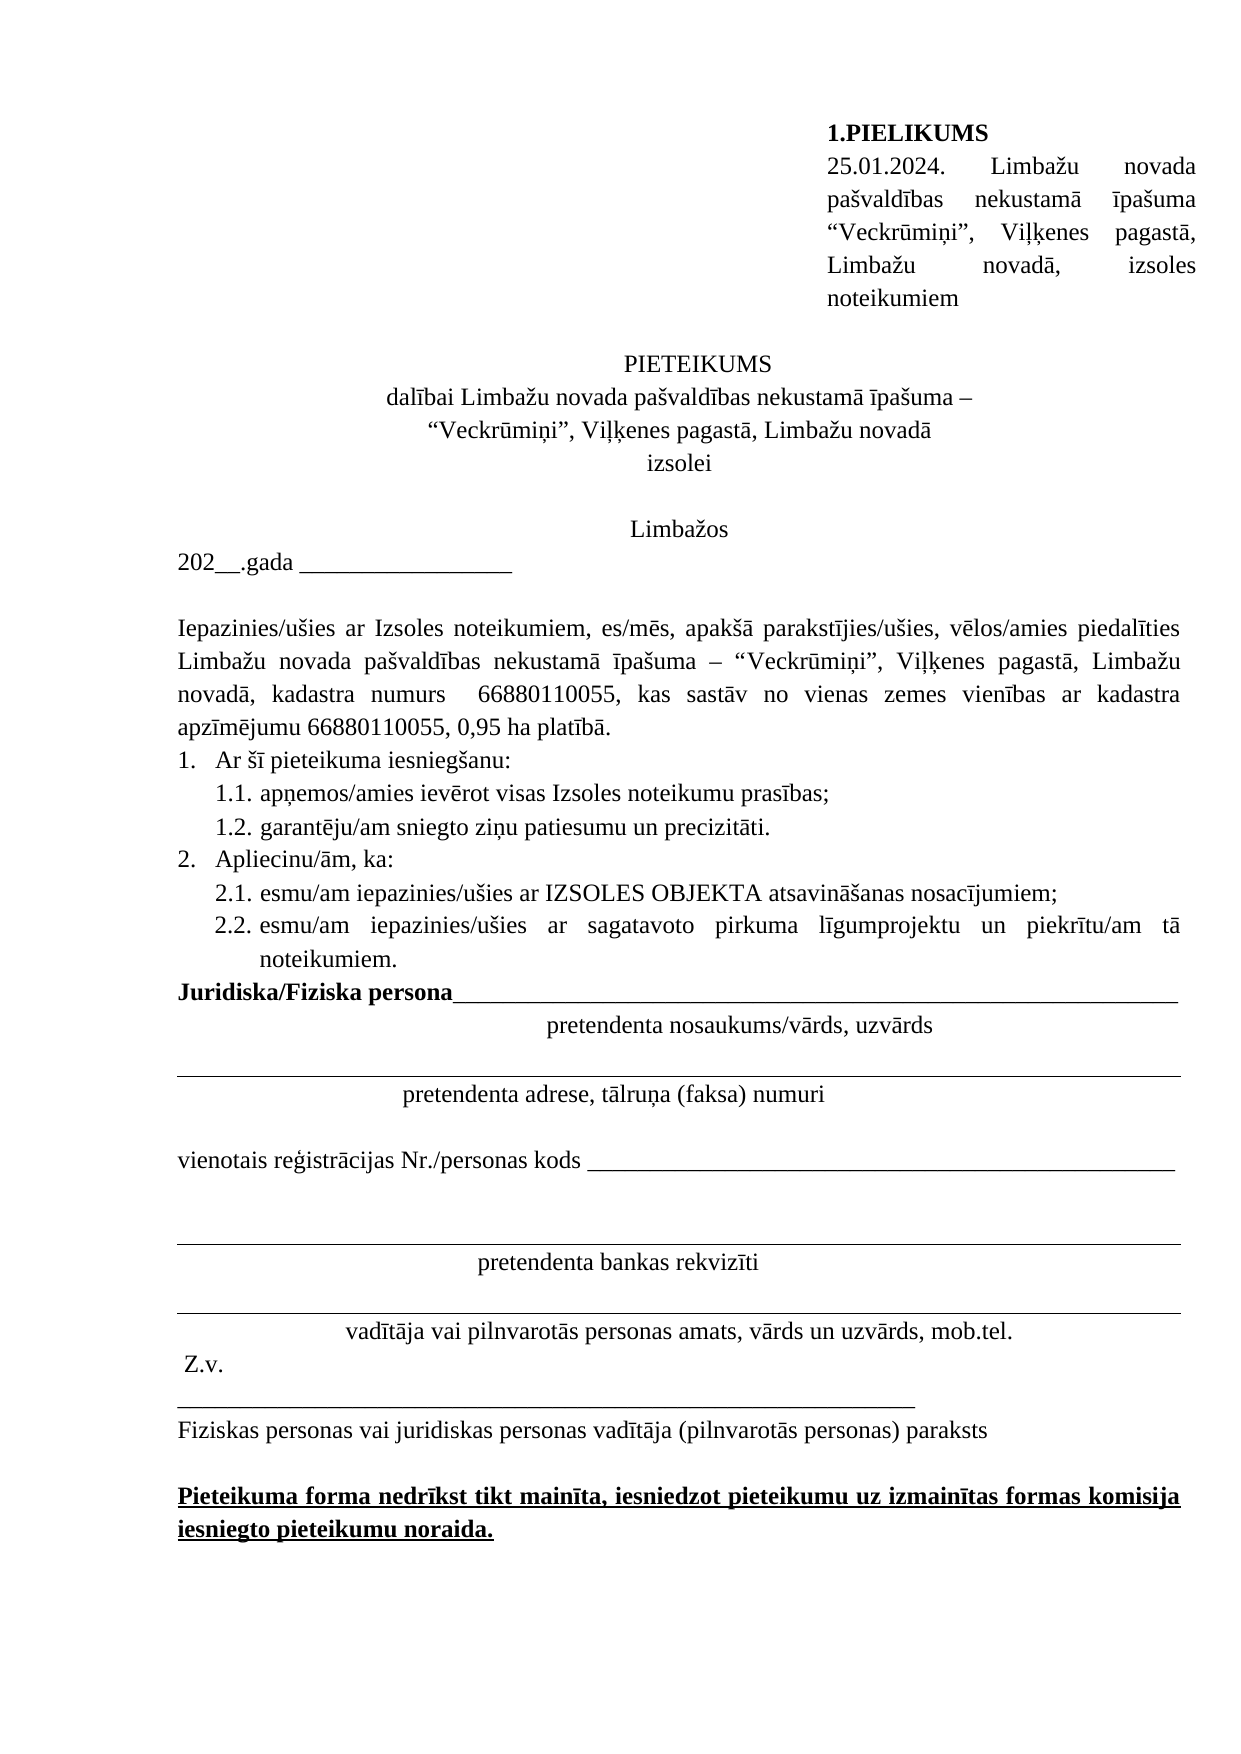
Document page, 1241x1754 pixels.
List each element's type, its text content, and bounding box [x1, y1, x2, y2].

text “Veckrūmiņi”, Viļķenes pagastā, Limbažu novadā [177, 415, 1181, 444]
text izsolei [177, 448, 1181, 477]
text 1.pielikums [827, 118, 1196, 147]
text pretendenta nosaukums/vārds, uzvārds [177, 1010, 1181, 1038]
text 202__.gada _________________ [177, 547, 1181, 576]
text vienotais reģistrācijas Nr./personas kods _______________________________________________ [177, 1145, 1181, 1174]
list garantēju/am sniegto ziņu patiesumu un precizitāti. [215, 812, 1181, 840]
text 25.01.2024. Limbažu novada pašvaldības nekustamā īpašuma “Veckrūmiņi”, Viļķenes pagastā, Limbažu novadā, izsoles noteikumiem [827, 151, 1196, 312]
text pretendenta bankas rekvizīti [177, 1245, 1181, 1276]
list esmu/am iepazinies/ušies ar IZSOLES OBJEKTA atsavināšanas nosacījumiem; [215, 878, 1181, 906]
text Fiziskas personas vai juridiskas personas vadītāja (pilnvarotās personas) paraksts [177, 1415, 1181, 1444]
text Limbažos [177, 514, 1181, 543]
text pretendenta adrese, tālruņa (faksa) numuri [177, 1077, 1181, 1108]
text Pieteikuma forma nedrīkst tikt mainīta, iesniedzot pieteikumu uz izmainītas formas komisija iesniegto pieteikumu noraida. [177, 1481, 1181, 1506]
text dalībai Limbažu novada pašvaldības nekustamā īpašuma – [177, 382, 1181, 411]
text Pieteikuma forma nedrīkst tikt mainīta, iesniedzot pieteikumu uz izmainītas formas komisija iesniegto pieteikumu noraida. [177, 1507, 1181, 1543]
text Iepazinies/ušies ar Izsoles noteikumiem, es/mēs, apakšā parakstījies/ušies, vēlos/amies piedalīties Limbažu novada pašvaldības nekustamā īpašuma – “Veckrūmiņi”, Viļķenes pagastā, Limbažu novadā, kadastra numurs 66880110055, kas sastāv no vienas zemes vienības ar kadastra apzīmējumu 66880110055, 0,95 ha platībā. [177, 613, 1181, 741]
text Juridiska/Fiziska persona__________________________________________________________ [177, 977, 1181, 1005]
text pieteikums [214, 349, 1181, 378]
list esmu/am iepazinies/ušies ar sagatavoto pirkuma līgumprojektu un piekrītu/am tā noteikumiem. [214, 911, 1181, 972]
list apņemos/amies ievērot visas Izsoles noteikumu prasības; [215, 778, 1181, 807]
text vadītāja vai pilnvarotās personas amats, vārds un uzvārds, mob.tel. [177, 1314, 1181, 1345]
text Z.v. ___________________________________________________________ [177, 1349, 1181, 1411]
list Ar šī pieteikuma iesniegšanu: [177, 746, 1181, 774]
list Apliecinu/ām, ka: [177, 844, 1181, 873]
